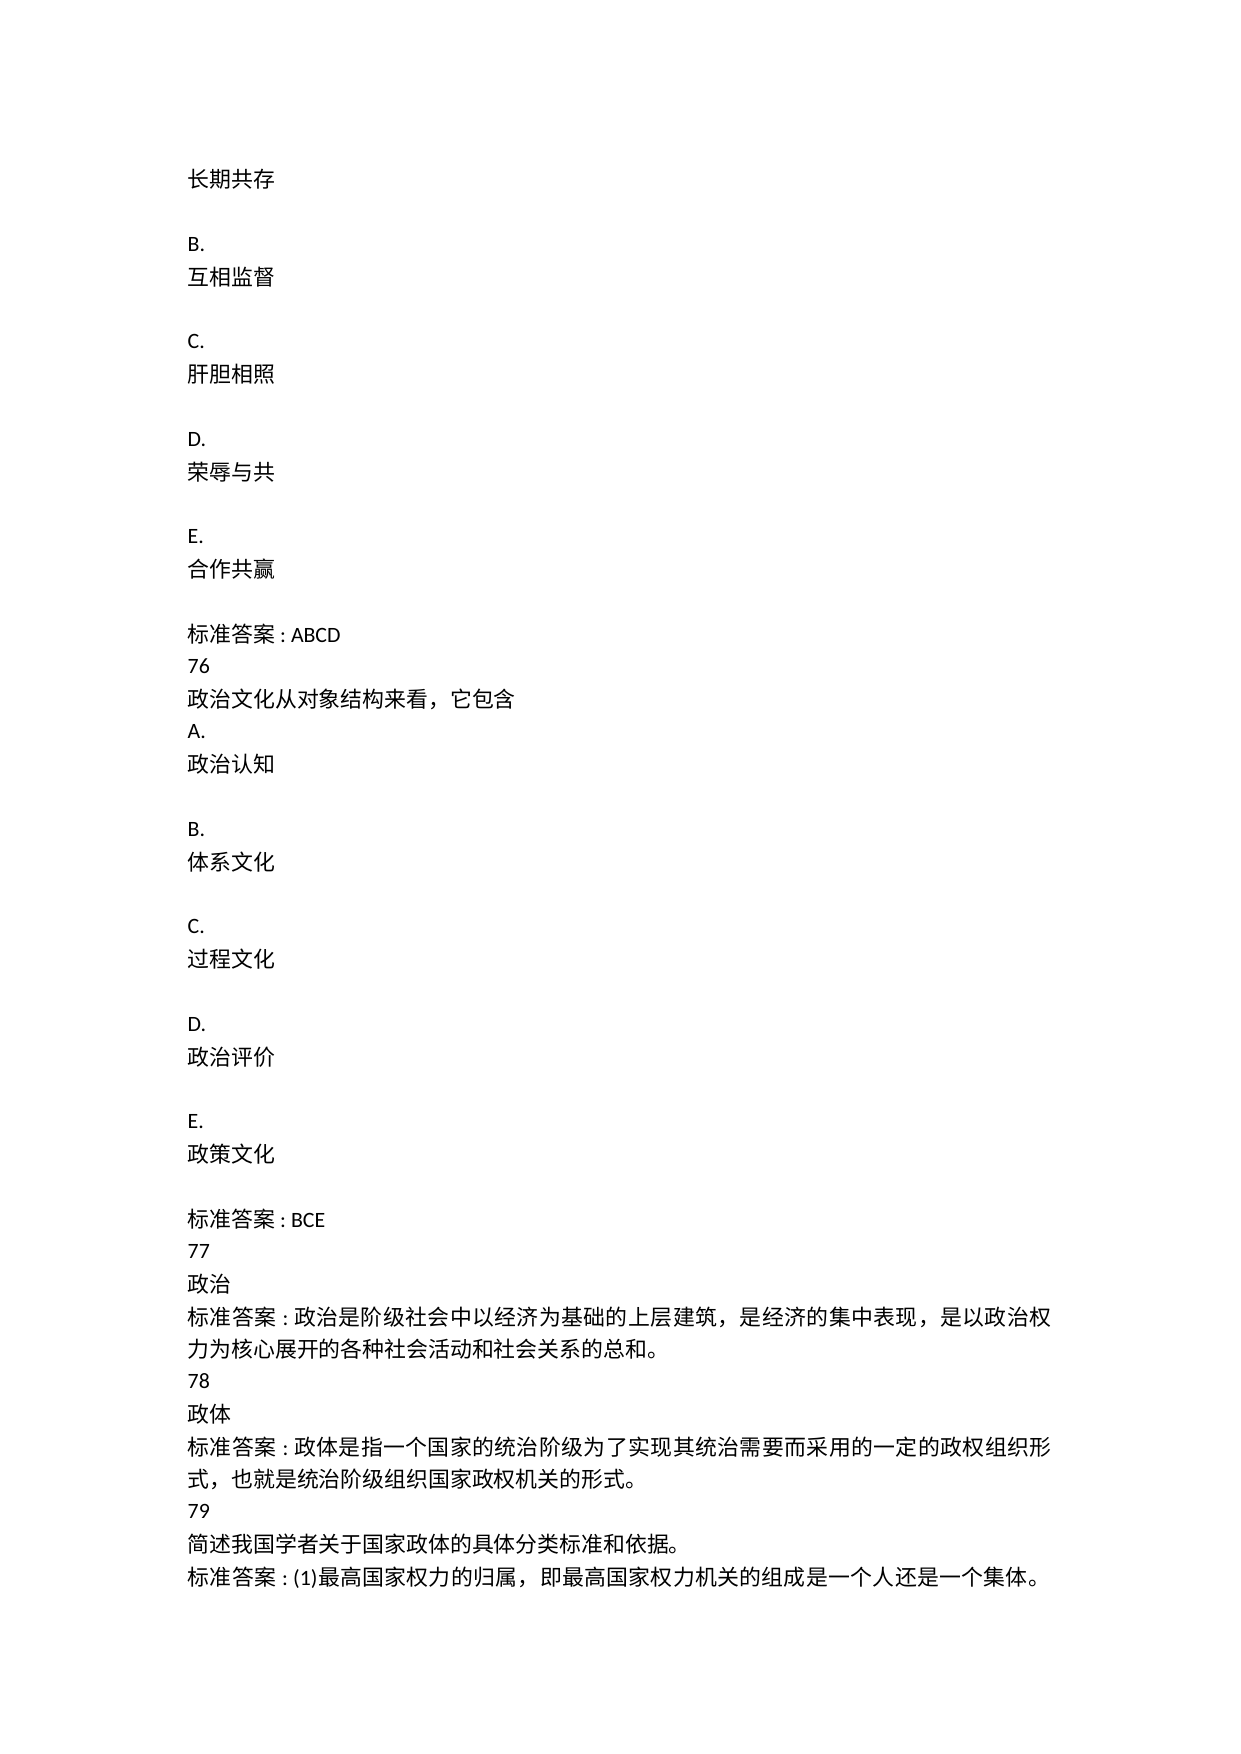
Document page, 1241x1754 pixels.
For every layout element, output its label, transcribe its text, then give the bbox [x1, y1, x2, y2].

text E. [187, 1104, 1053, 1137]
text C. [187, 909, 1053, 942]
text 77 [187, 1234, 1053, 1267]
text 荣辱与共 [187, 454, 1053, 487]
text D. [187, 1007, 1053, 1039]
text 政治 [187, 1267, 1053, 1299]
text 过程文化 [187, 942, 1053, 974]
text 简述我国学者关于国家政体的具体分类标准和依据。 [187, 1527, 1053, 1559]
text 79 [187, 1494, 1053, 1527]
text A. [187, 714, 1053, 747]
text 合作共赢 [187, 552, 1053, 584]
text 78 [187, 1364, 1053, 1397]
text 政策文化 [187, 1137, 1053, 1169]
text C. [187, 324, 1053, 357]
text D. [187, 422, 1053, 454]
text 肝胆相照 [187, 357, 1053, 389]
text E. [187, 519, 1053, 552]
text 标准答案 : 政体是指一个国家的统治阶级为了实现其统治需要而采用的一定的政权组织形式，也就是统治阶级组织国家政权机关的形式。 [187, 1429, 1053, 1494]
text 政治文化从对象结构来看，它包含 [187, 682, 1053, 714]
text 标准答案 : ABCD [187, 617, 1053, 649]
text 标准答案 : 政治是阶级社会中以经济为基础的上层建筑，是经济的集中表现，是以政治权力为核心展开的各种社会活动和社会关系的总和。 [187, 1299, 1053, 1364]
text 政治认知 [187, 747, 1053, 779]
text 长期共存 [187, 162, 1053, 194]
text 标准答案 : BCE [187, 1202, 1053, 1234]
text 互相监督 [187, 259, 1053, 292]
text 76 [187, 649, 1053, 682]
text 政体 [187, 1397, 1053, 1429]
text 政治评价 [187, 1039, 1053, 1072]
text B. [187, 812, 1053, 844]
text 体系文化 [187, 844, 1053, 877]
text B. [187, 227, 1053, 259]
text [187, 1559, 1053, 1592]
